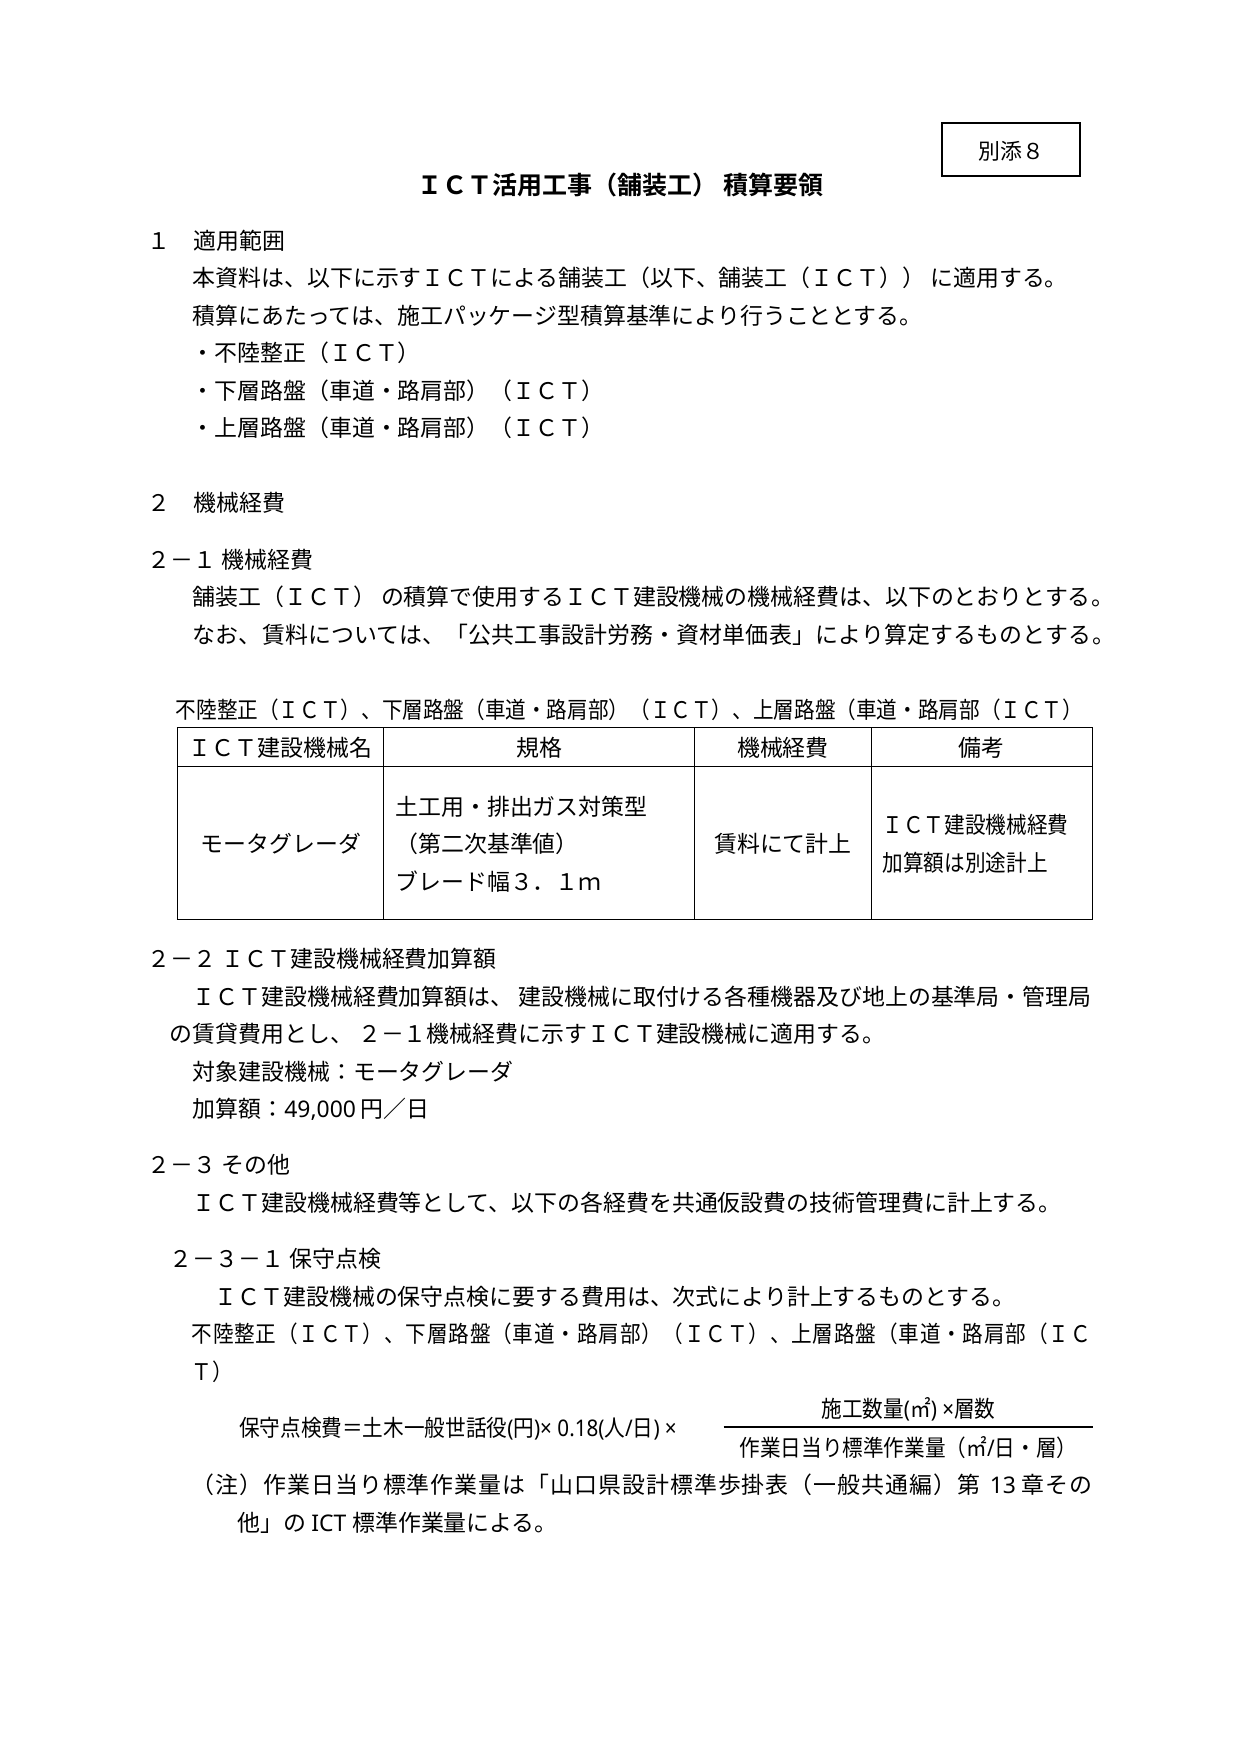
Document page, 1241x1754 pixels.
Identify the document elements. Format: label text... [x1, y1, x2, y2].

text （注）作業日当り標準作業量は「山口県設計標準歩掛表（一般共通編）第13章その他」の ICT 標準作業量による。 [191, 1465, 1092, 1540]
text ２ 機械経費 [148, 483, 1092, 521]
text ＩＣＴ活用工事（舗装工） 積算要領 [148, 164, 1092, 202]
table_cell 土工用・排出ガス対策型 （第二次基準値） ブレード幅３．１ｍ [384, 767, 694, 919]
table_header 施工数量(㎡) ×層数 [724, 1389, 1093, 1426]
text ＩＣＴ建設機械経費等として、以下の各経費を共通仮設費の技術管理費に計上する。 [169, 1183, 1092, 1220]
text なお、賃料については、「公共工事設計労務・資材単価表」により算定するものとする。 [169, 614, 1092, 689]
text 加算額：49,000円／日 [169, 1089, 1092, 1126]
text ２－２ ＩＣＴ建設機械経費加算額 [148, 939, 1092, 976]
table_header 保守点検費＝土木一般世話役(円)× 0.18(人/日) × [192, 1389, 723, 1465]
text 積算にあたっては、施工パッケージ型積算基準により行うこととする。 [169, 296, 1092, 333]
text ２－３ その他 [148, 1145, 1092, 1183]
text 不陸整正（ＩＣＴ）、下層路盤（車道・路肩部）（ＩＣＴ）、上層路盤（車道・路肩部（ＩＣＴ） [169, 689, 1092, 727]
text ・上層路盤（車道・路肩部）（ＩＣＴ） [191, 408, 1092, 446]
table_cell 作業日当り標準作業量（㎡/日・層） [724, 1428, 1093, 1465]
table_header 規格 [384, 728, 694, 766]
text ＩＣＴ建設機械の保守点検に要する費用は、次式により計上するものとする。 [191, 1276, 1092, 1314]
table_header 備考 [872, 728, 1092, 766]
text 本資料は、以下に示すＩＣＴによる舗装工（以下、舗装工（ＩＣＴ）） に適用する。 [169, 258, 1092, 296]
text 対象建設機械：モータグレーダ [169, 1051, 1092, 1089]
text ＩＣＴ建設機械経費加算額は、 建設機械に取付ける各種機器及び地上の基準局・管理局の賃貸費用とし、 ２－１機械経費に示すＩＣＴ建設機械に適用する。 [169, 976, 1092, 1051]
table_cell ＩＣＴ建設機械経費加算額は別途計上 [872, 767, 1092, 919]
table_cell モータグレーダ [178, 767, 383, 919]
text ・不陸整正（ＩＣＴ） [191, 333, 1092, 371]
text ・下層路盤（車道・路肩部）（ＩＣＴ） [191, 371, 1092, 408]
table_cell 賃料にて計上 [695, 767, 871, 919]
text ２－３－１ 保守点検 [169, 1239, 1092, 1276]
text 舗装工（ＩＣＴ） の積算で使用するＩＣＴ建設機械の機械経費は、以下のとおりとする。 [169, 577, 1092, 614]
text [191, 1314, 1092, 1389]
text １ 適用範囲 [148, 221, 1092, 258]
table_header ＩＣＴ建設機械名 [178, 728, 383, 766]
table_header 機械経費 [695, 728, 871, 766]
text ２－１ 機械経費 [148, 539, 1092, 577]
